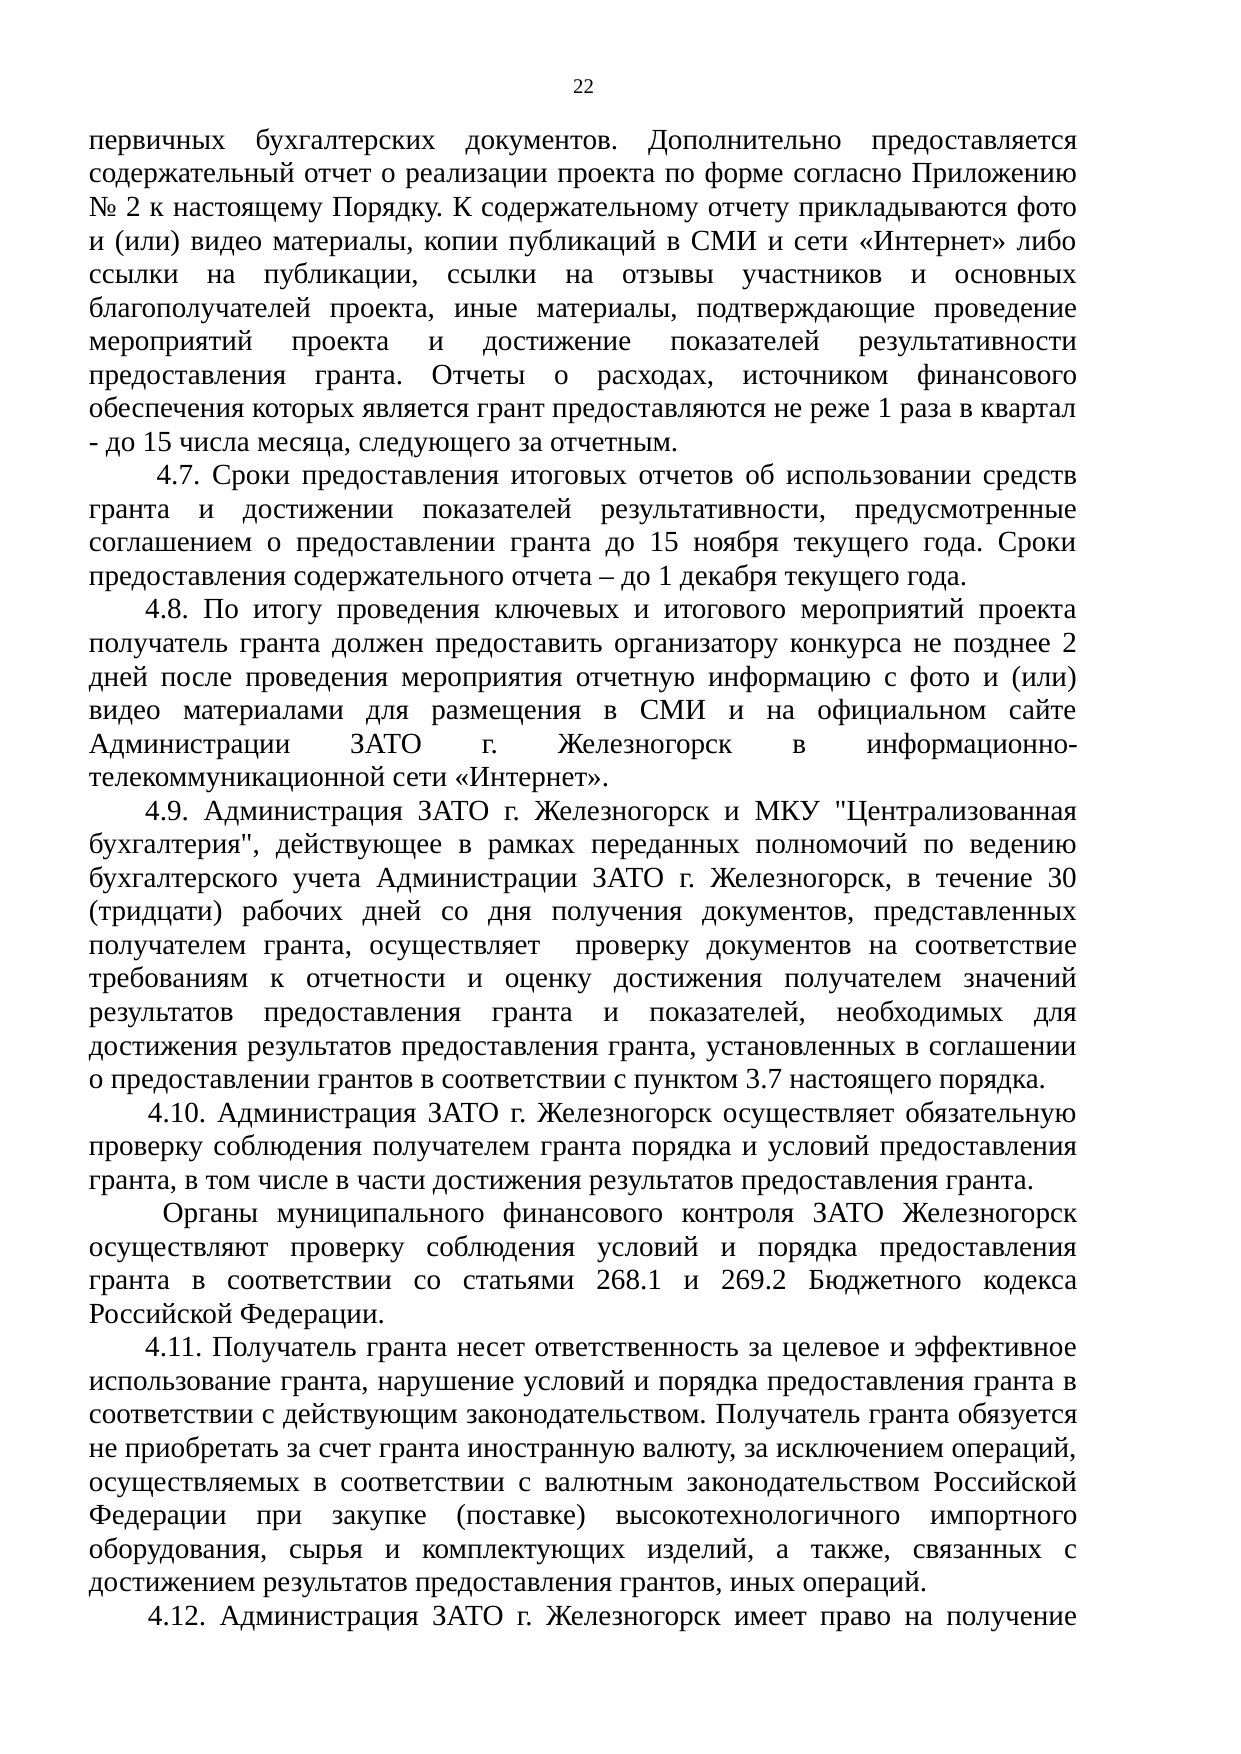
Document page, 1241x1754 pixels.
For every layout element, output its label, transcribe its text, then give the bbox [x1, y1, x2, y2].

text 4.11. Получатель гранта несет ответственность за целевое и эффективное использование гранта, нарушение условий и порядка предоставления гранта в соответствии с действующим законодательством. Получатель гранта обязуется не приобретать за счет гранта иностранную валюту, за исключением операций, осуществляемых в соответствии с валютным законодательством Российской Федерации при закупке (поставке) высокотехнологичного импортного оборудования, сырья и комплектующих изделий, а также, связанных с достижением результатов предоставления грантов, иных операций. [89, 1329, 1078, 1598]
text 4.10. Администрация ЗАТО г. Железногорск осуществляет обязательную проверку соблюдения получателем гранта порядка и условий предоставления гранта, в том числе в части достижения результатов предоставления гранта. [89, 1095, 1078, 1195]
text 4.7. Сроки предоставления итоговых отчетов об использовании средств гранта и достижении показателей результативности, предусмотренные соглашением о предоставлении гранта до 15 ноября текущего года. Сроки предоставления содержательного отчета – до 1 декабря текущего года. [89, 457, 1078, 592]
text Органы муниципального финансового контроля ЗАТО Железногорск осуществляют проверку соблюдения условий и порядка предоставления гранта в соответствии со статьями 268.1 и 269.2 Бюджетного кодекса Российской Федерации. [89, 1195, 1078, 1329]
text 4.8. По итогу проведения ключевых и итогового мероприятий проекта получатель гранта должен предоставить организатору конкурса не позднее 2 дней после проведения мероприятия отчетную информацию с фото и (или) видео материалами для размещения в СМИ и на официальном сайте Администрации ЗАТО г. Железногорск в информационно-телекоммуникационной сети «Интернет». [89, 592, 1078, 793]
text 4.9. Администрация ЗАТО г. Железногорск и МКУ "Централизованная бухгалтерия", действующее в рамках переданных полномочий по ведению бухгалтерского учета Администрации ЗАТО г. Железногорск, в течение 30 (тридцати) рабочих дней со дня получения документов, представленных получателем гранта, осуществляет проверку документов на соответствие требованиям к отчетности и оценку достижения получателем значений результатов предоставления гранта и показателей, необходимых для достижения результатов предоставления гранта, установленных в соглашении о предоставлении грантов в соответствии с пунктом 3.7 настоящего порядка. [89, 793, 1078, 1095]
